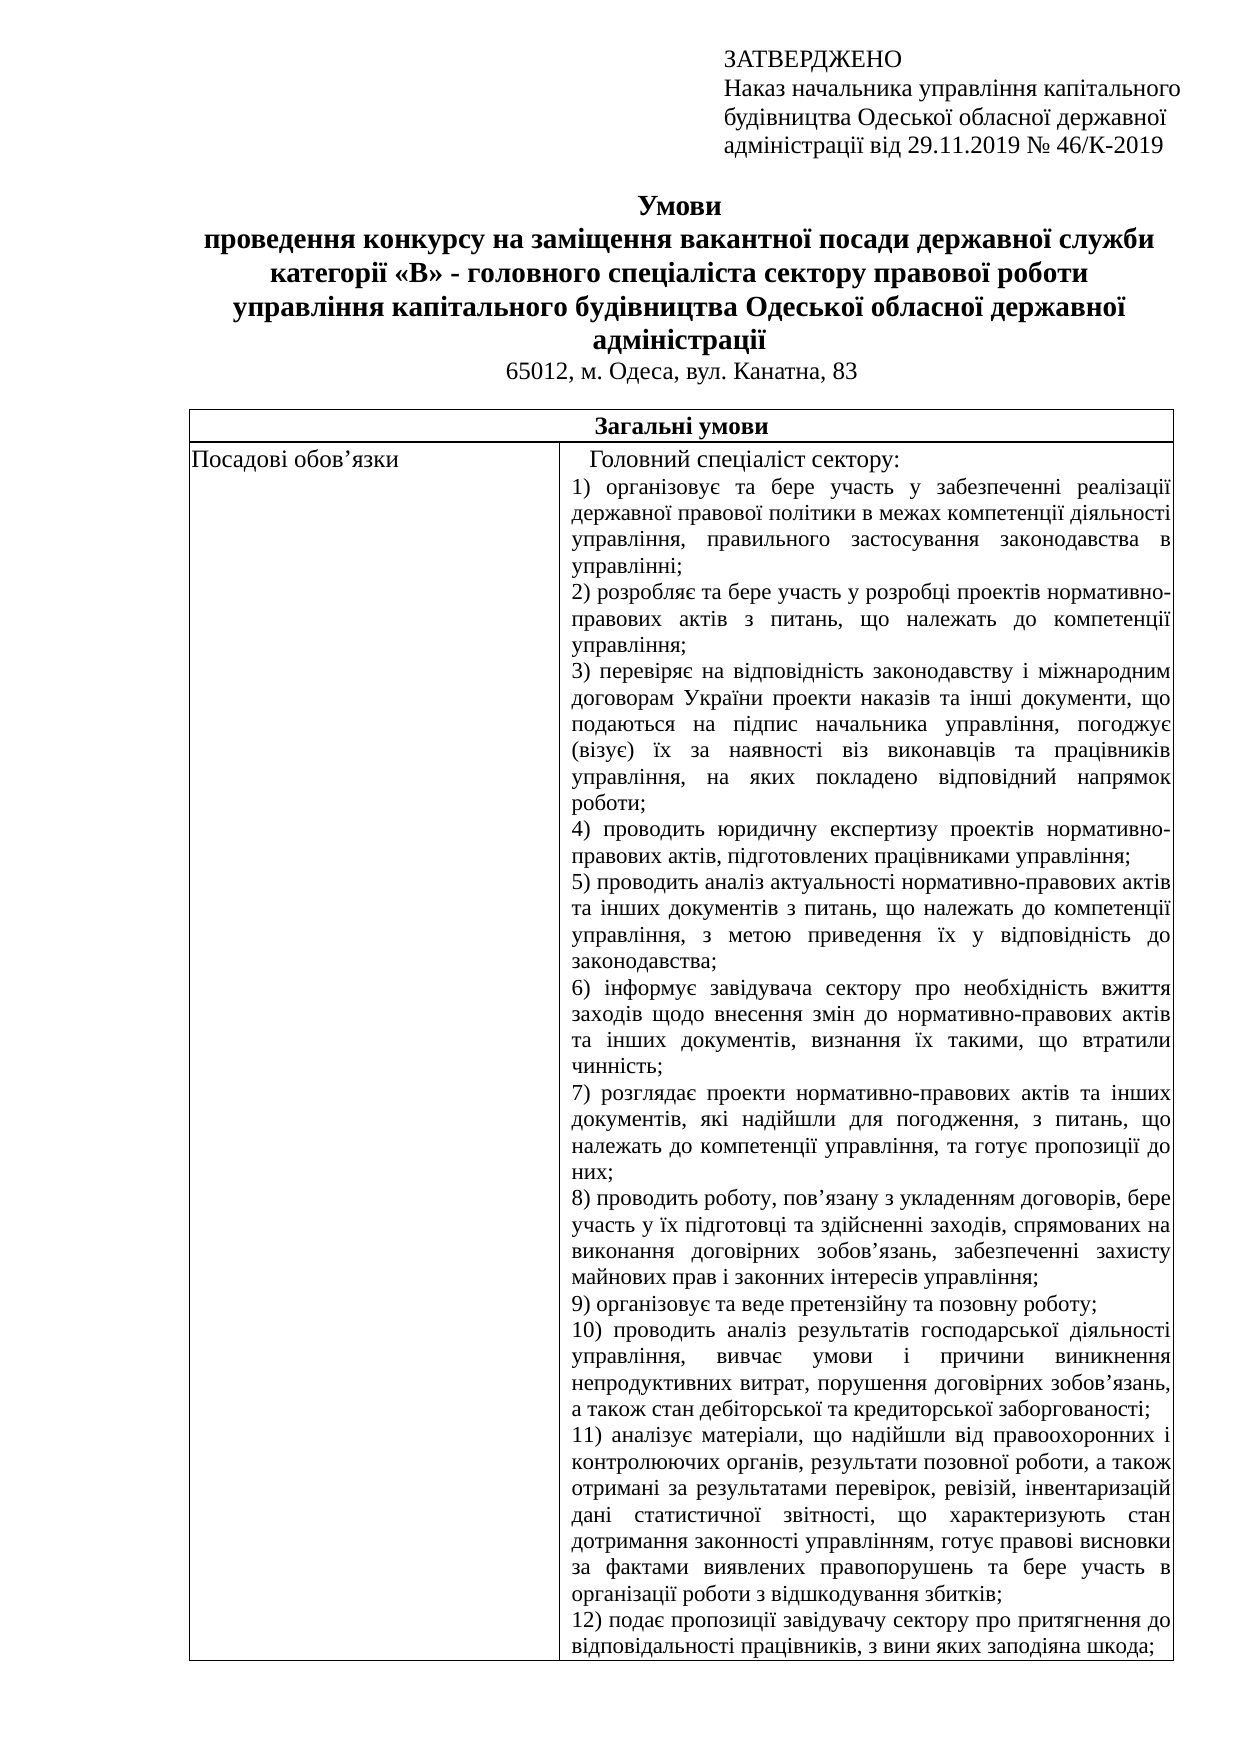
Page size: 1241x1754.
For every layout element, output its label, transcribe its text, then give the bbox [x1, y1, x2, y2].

text ЗАТВЕРДЖЕНО Наказ начальника управління капітального будівництва Одеської обласної державної адміністрації від 29.11.2019 № 46/К-2019 [723, 44, 1181, 159]
text управління капітального будівництва Одеської обласної державної адміністрації [177, 289, 1181, 356]
table_header Загальні умови [190, 410, 1173, 441]
text Умови [177, 188, 1181, 222]
text проведення конкурсу на заміщення вакантної посади державної служби категорії «В» - головного спеціаліста сектору правової роботи [177, 222, 1181, 289]
text 65012, м. Одеса, вул. Канатна, 83 [182, 356, 1181, 384]
table_cell Посадові обов’язки [190, 443, 559, 1660]
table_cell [560, 443, 1173, 1660]
